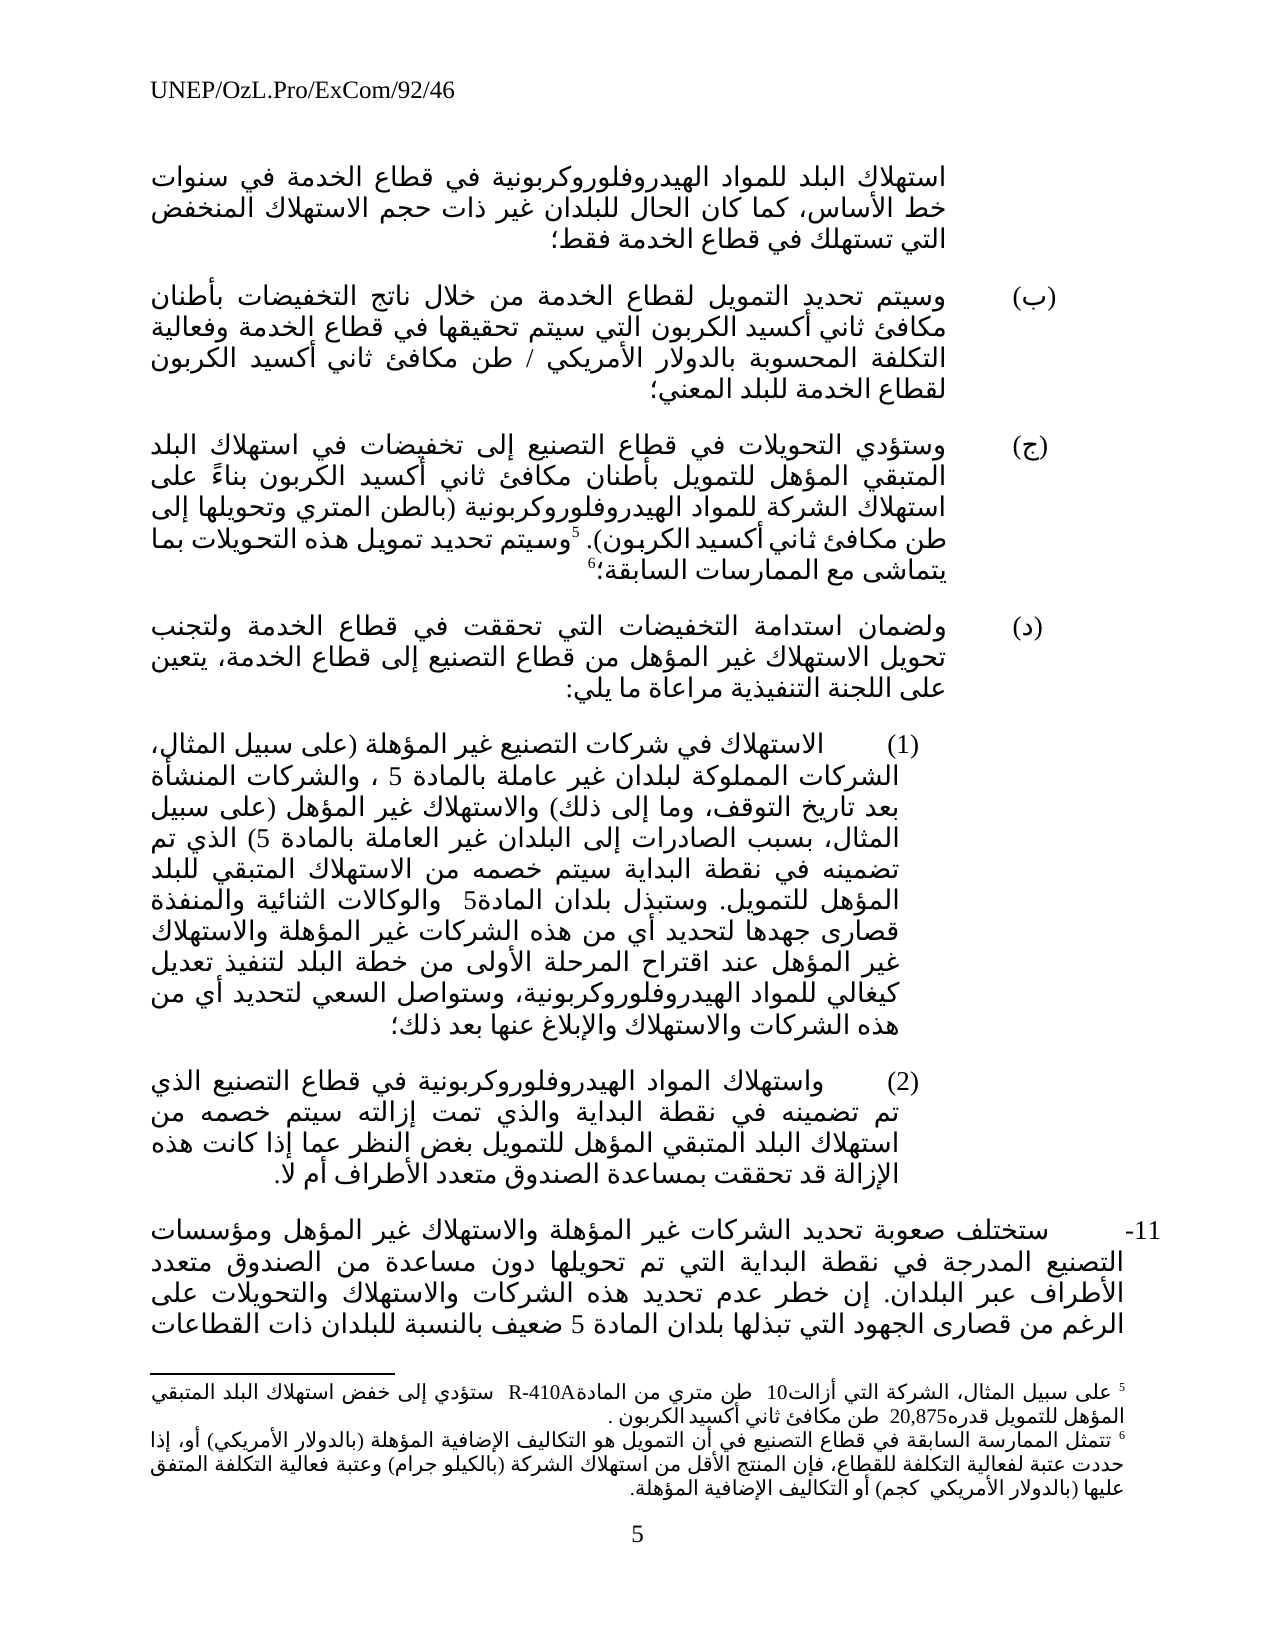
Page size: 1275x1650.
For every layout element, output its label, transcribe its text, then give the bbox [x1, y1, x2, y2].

subtitle وسيتم تحديد التمويل لقطاع الخدمة من خلال ناتج التخفيضات بأطنان مكافئ ثاني أكسيد الكربون التي سيتم تحقيقها في قطاع الخدمة وفعالية التكلفة المحسوبة بالدولار الأمريكي / طن مكافئ ثاني أكسيد الكربون لقطاع الخدمة للبلد المعني؛ [150, 280, 1012, 404]
subtitle ولضمان استدامة التخفيضات التي تحققت في قطاع الخدمة ولتجنب تحويل الاستهلاك غير المؤهل من قطاع التصنيع إلى قطاع الخدمة، يتعين على اللجنة التنفيذية مراعاة ما يلي: [150, 610, 1012, 703]
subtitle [150, 1214, 1125, 1339]
subtitle واستهلاك المواد الهيدروفلوروكربونية في قطاع التصنيع الذي تم تضمينه في نقطة البداية والذي تمت إزالته سيتم خصمه من استهلاك البلد المتبقي المؤهل للتمويل بغض النظر عما إذا كانت هذه الإزالة قد تحققت بمساعدة الصندوق متعدد الأطراف أم لا. [150, 1065, 919, 1189]
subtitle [150, 161, 1012, 255]
subtitle الاستهلاك في شركات التصنيع غير المؤهلة (على سبيل المثال، الشركات المملوكة لبلدان غير عاملة بالمادة 5 ، والشركات المنشأة بعد تاريخ التوقف، وما إلى ذلك) والاستهلاك غير المؤهل (على سبيل المثال، بسبب الصادرات إلى البلدان غير العاملة بالمادة 5) الذي تم تضمينه في نقطة البداية سيتم خصمه من الاستهلاك المتبقي للبلد المؤهل للتمويل. وستبذل بلدان المادة5 والوكالات الثنائية والمنفذة قصارى جهدها لتحديد أي من هذه الشركات غير المؤهلة والاستهلاك غير المؤهل عند اقتراح المرحلة الأولى من خطة البلد لتنفيذ تعديل كيغالي للمواد الهيدروفلوروكربونية، وستواصل السعي لتحديد أي من هذه الشركات والاستهلاك والإبلاغ عنها بعد ذلك؛ [150, 728, 919, 1040]
subtitle وستؤدي التحويلات في قطاع التصنيع إلى تخفيضات في استهلاك البلد المتبقي المؤهل للتمويل بأطنان مكافئ ثاني أكسيد الكربون بناءً على استهلاك الشركة للمواد الهيدروفلوروكربونية (بالطن المتري وتحويلها إلى طن مكافئ ثاني أكسيد الكربون). وسيتم تحديد تمويل هذه التحويلات بما يتماشى مع الممارسات السابقة؛ [150, 429, 1012, 585]
